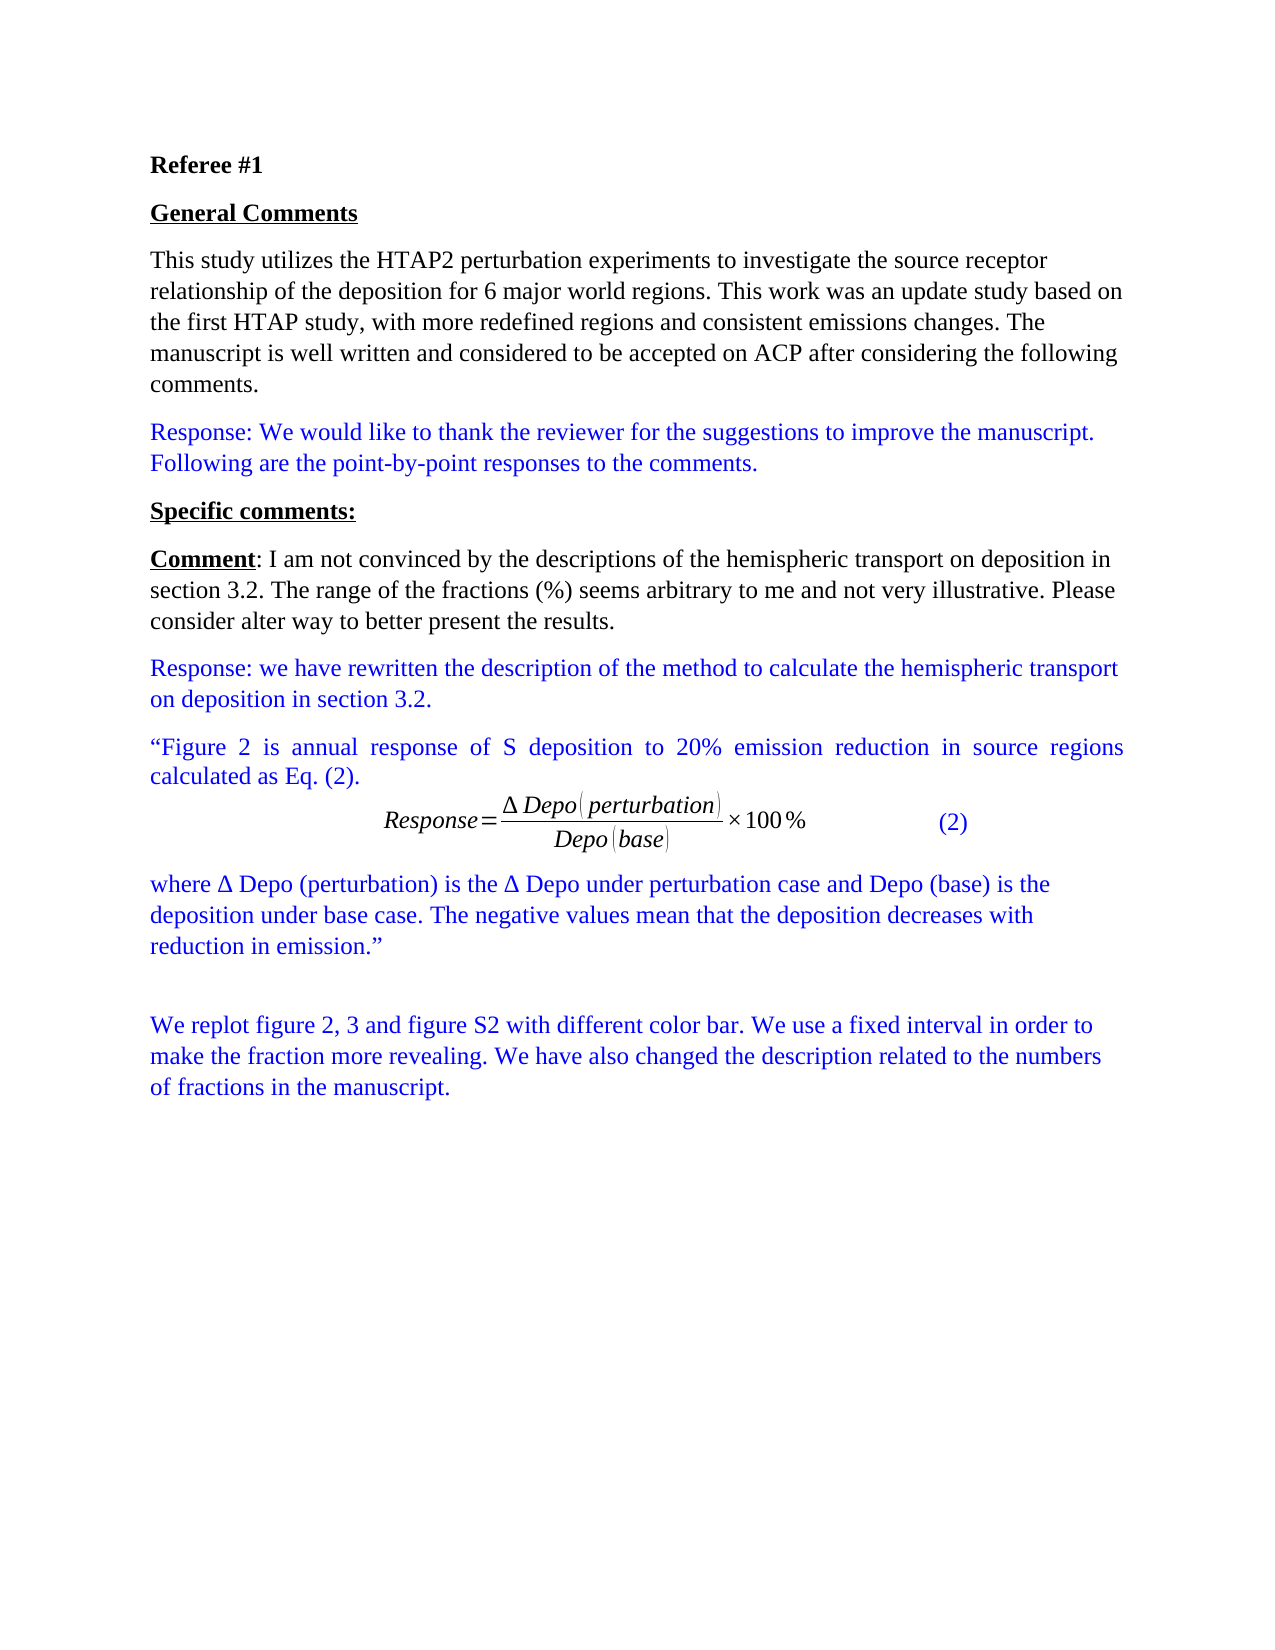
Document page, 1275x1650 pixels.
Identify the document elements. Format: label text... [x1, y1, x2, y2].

text Referee #1 [150, 150, 1125, 179]
text (2) [150, 790, 1125, 855]
text where ∆ Depo (perturbation) is the ∆ Depo under perturbation case and Depo (base) is the deposition under base case. The negative values mean that the deposition decreases with reduction in emission.” [150, 869, 1125, 960]
text Response: we have rewritten the description of the method to calculate the hemispheric transport on deposition in section 3.2. [150, 653, 1125, 713]
text Comment: I am not convinced by the descriptions of the hemispheric transport on deposition in section 3.2. The range of the fractions (%) seems arbitrary to me and not very illustrative. Please consider alter way to better present the results. [150, 544, 1125, 634]
text Response: We would like to thank the reviewer for the suggestions to improve the manuscript. Following are the point-by-point responses to the comments. [150, 417, 1125, 477]
text General Comments [150, 198, 1125, 226]
text This study utilizes the HTAP2 perturbation experiments to investigate the source receptor relationship of the deposition for 6 major world regions. This work was an update study based on the first HTAP study, with more redefined regions and consistent emissions changes. The manuscript is well written and considered to be accepted on ACP after considering the following comments. [150, 245, 1125, 398]
text “Figure 2 is annual response of S deposition to 20% emission reduction in source regions calculated as Eq. (2). [150, 732, 1125, 790]
text Specific comments: [150, 496, 1125, 525]
text We replot figure 2, 3 and figure S2 with different color bar. We use a fixed interval in order to make the fraction more revealing. We have also changed the description related to the numbers of fractions in the manuscript. [150, 1010, 1125, 1101]
